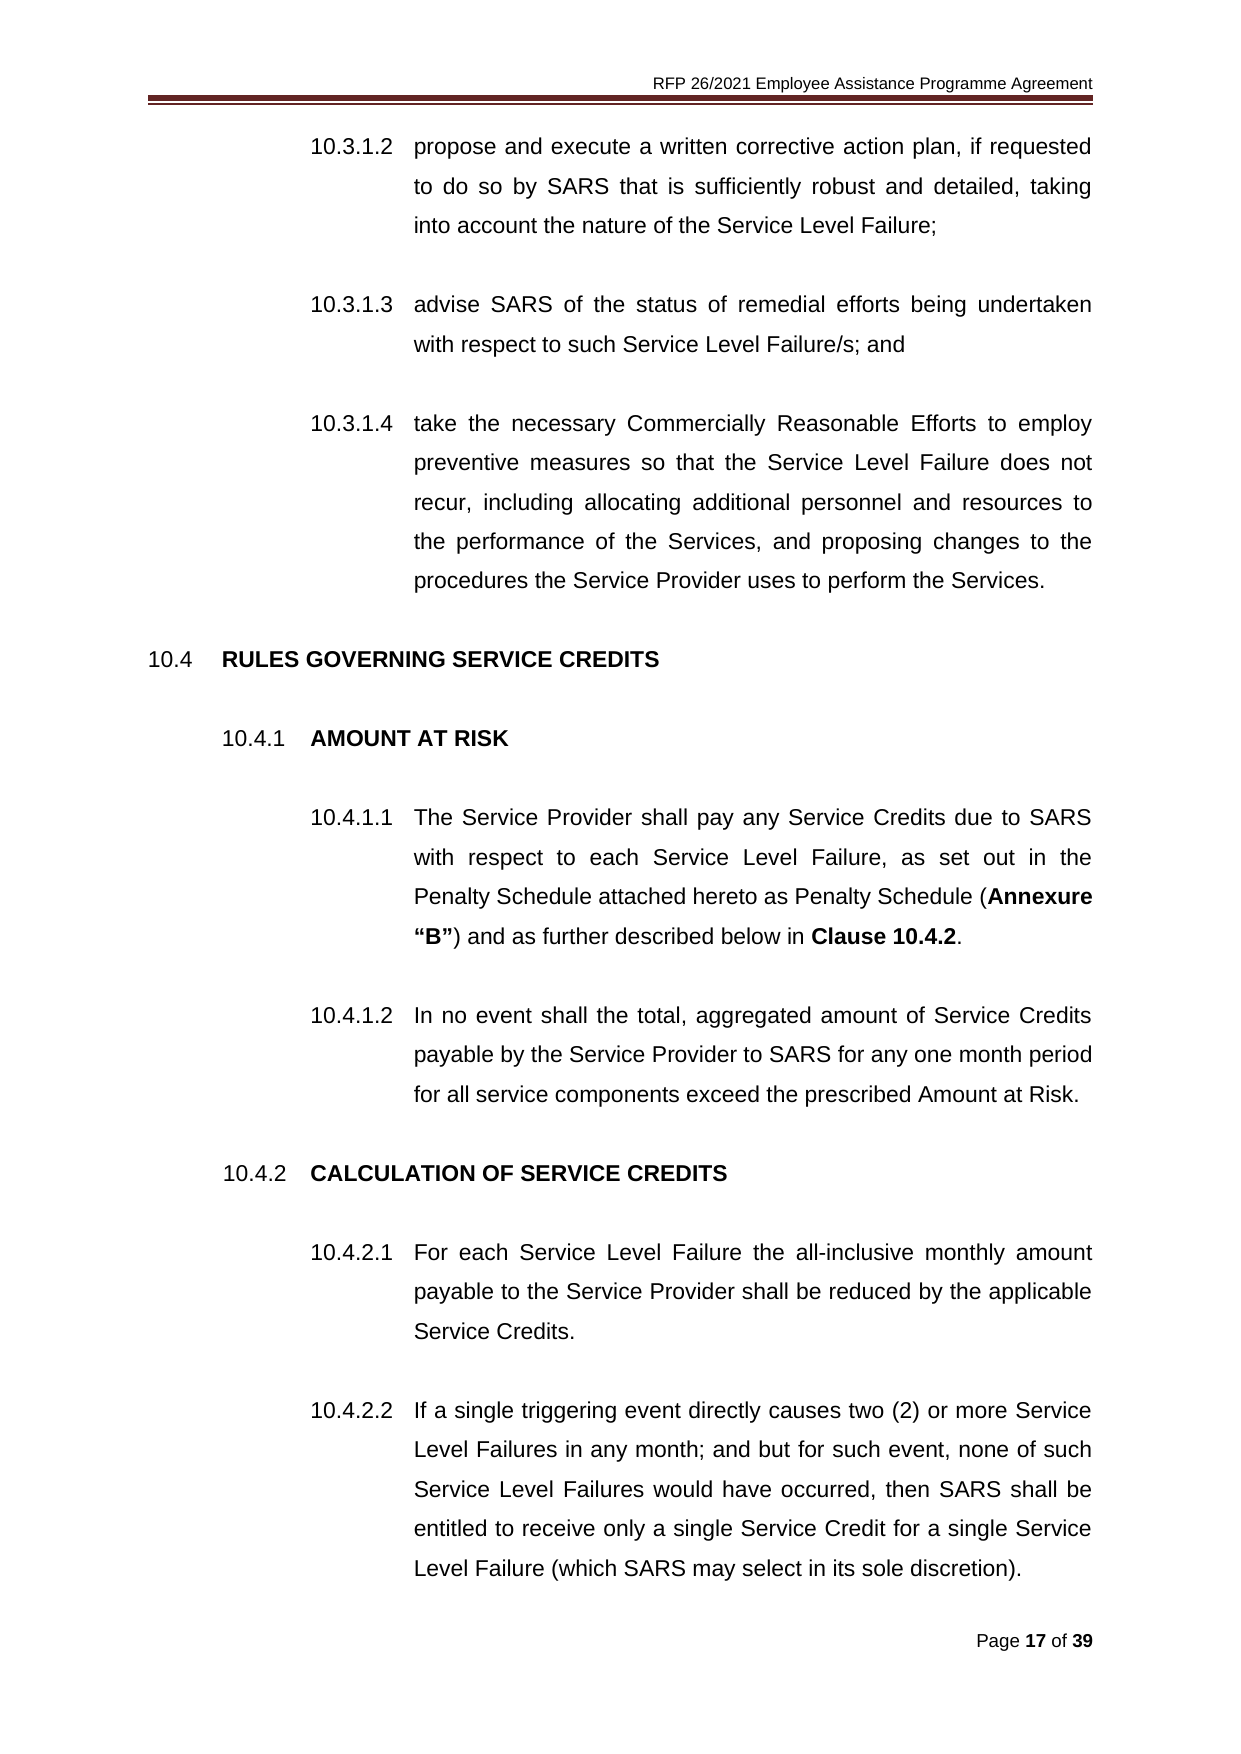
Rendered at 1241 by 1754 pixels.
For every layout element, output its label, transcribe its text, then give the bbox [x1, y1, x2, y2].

list In no event shall the total, aggregated amount of Service Credits payable by the Service Provider to SARS for any one month period for all service components exceed the prescribed Amount at Risk. [310, 1002, 1093, 1107]
list AMOUNT AT RISK [222, 725, 1093, 752]
list advise SARS of the status of remedial efforts being undertaken with respect to such Service Level Failure/s; and [310, 291, 1093, 357]
list take the necessary Commercially Reasonable Efforts to employ preventive measures so that the Service Level Failure does not recur, including allocating additional personnel and resources to the performance of the Services, and proposing changes to the procedures the Service Provider uses to perform the Services. [310, 409, 1093, 594]
list The Service Provider shall pay any Service Credits due to SARS with respect to each Service Level Failure, as set out in the Penalty Schedule attached hereto as Penalty Schedule (Annexure “B”) and as further described below in Clause 10.4.2. [310, 804, 1093, 949]
list RULES GOVERNING SERVICE CREDITS [148, 646, 1093, 673]
list For each Service Level Failure the all-inclusive monthly amount payable to the Service Provider shall be reduced by the applicable Service Credits. [310, 1239, 1093, 1344]
list CALCULATION OF SERVICE CREDITS [223, 1160, 1093, 1186]
list If a single triggering event directly causes two (2) or more Service Level Failures in any month; and but for such event, none of such Service Level Failures would have occurred, then SARS shall be entitled to receive only a single Service Credit for a single Service Level Failure (which SARS may select in its sole discretion). [310, 1397, 1093, 1581]
list propose and execute a written corrective action plan, if requested to do so by SARS that is sufficiently robust and detailed, taking into account the nature of the Service Level Failure; [310, 133, 1093, 238]
